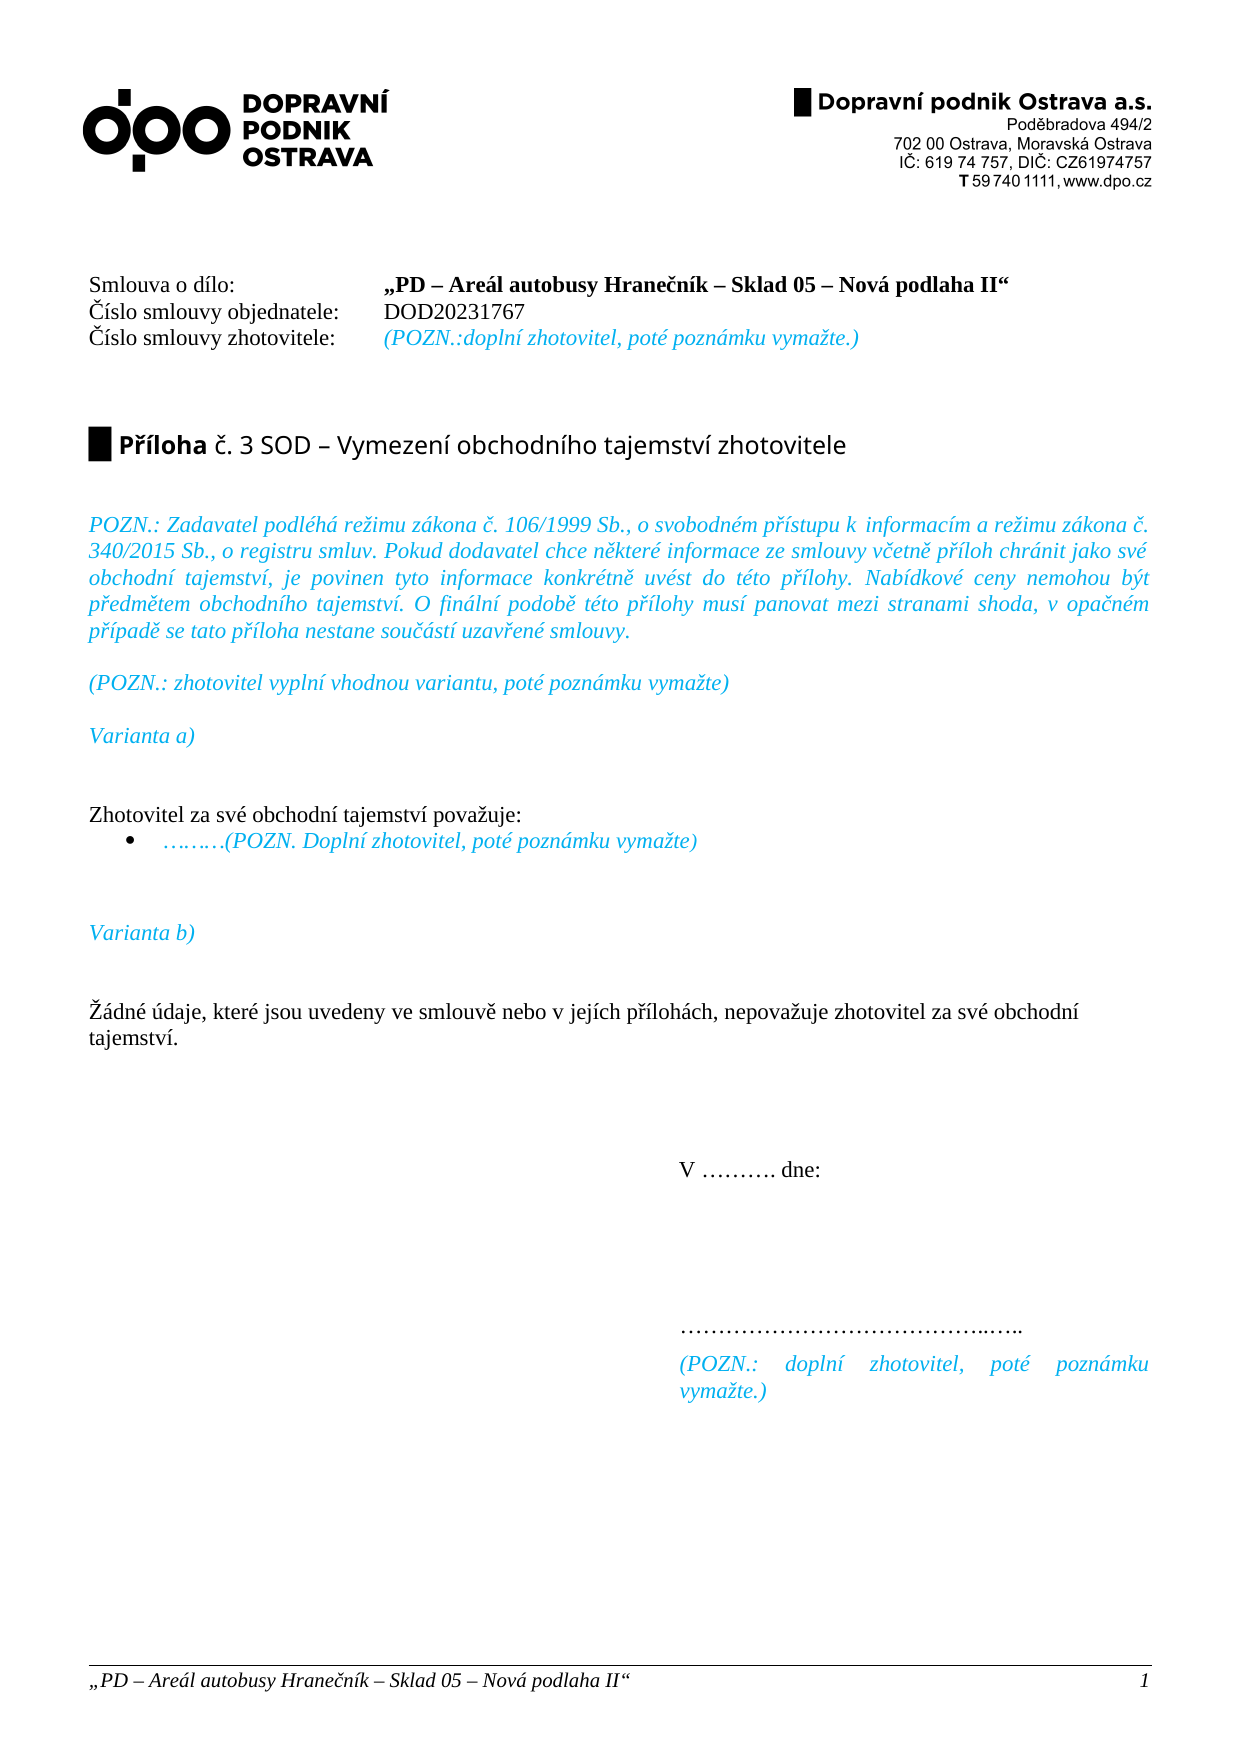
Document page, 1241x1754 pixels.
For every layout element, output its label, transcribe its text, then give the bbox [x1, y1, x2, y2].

text Varianta b) [89, 919, 1152, 945]
picture [794, 88, 1152, 190]
text (POZN.: zhotovitel vyplní vhodnou variantu, poté poznámku vymažte) [89, 669, 1152, 696]
text Žádné údaje, které jsou uvedeny ve smlouvě nebo v jejích přílohách, nepovažuje zhotovitel za své obchodní tajemství. [89, 998, 1152, 1051]
picture [82, 89, 390, 172]
picture [122, 549, 128, 558]
text POZN.: Zadavatel podléhá režimu zákona č. 106/1999 Sb., o svobodném přístupu k informacím a režimu zákona č. 340/2015 Sb., o registru smluv. Pokud dodavatel chce některé informace ze smlouvy včetně příloh chránit jako své obchodní tajemství, je povinen tyto informace konkrétně uvést do této přílohy. Nabídkové ceny nemohou být předmětem obchodního tajemství. O finální podobě této přílohy musí panovat mezi stranami shoda, v opačném případě se tato příloha nestane součástí uzavřené smlouvy. [89, 511, 1152, 643]
text Číslo smlouvy objednatele: DOD20231767 [89, 298, 1152, 324]
text Varianta a) [89, 722, 1152, 748]
text Smlouva o dílo: „PD – Areál autobusy Hranečník – Sklad 05 – Nová podlaha II“ [89, 272, 1152, 298]
text …………………………………..….. [89, 1312, 1152, 1338]
list ………(POZN. Doplní zhotovitel, poté poznámku vymažte) [126, 827, 1152, 854]
text Zhotovitel za své obchodní tajemství považuje: [89, 801, 1152, 827]
text Číslo smlouvy zhotovitele: (POZN.:doplní zhotovitel, poté poznámku vymažte.) [89, 324, 1152, 351]
text (POZN.: doplní zhotovitel, poté poznámku vymažte.) [89, 1351, 1152, 1403]
subtitle Příloha č. 3 SOD – Vymezení obchodního tajemství zhotovitele [89, 426, 1152, 461]
text V ………. dne: [89, 1156, 1152, 1183]
